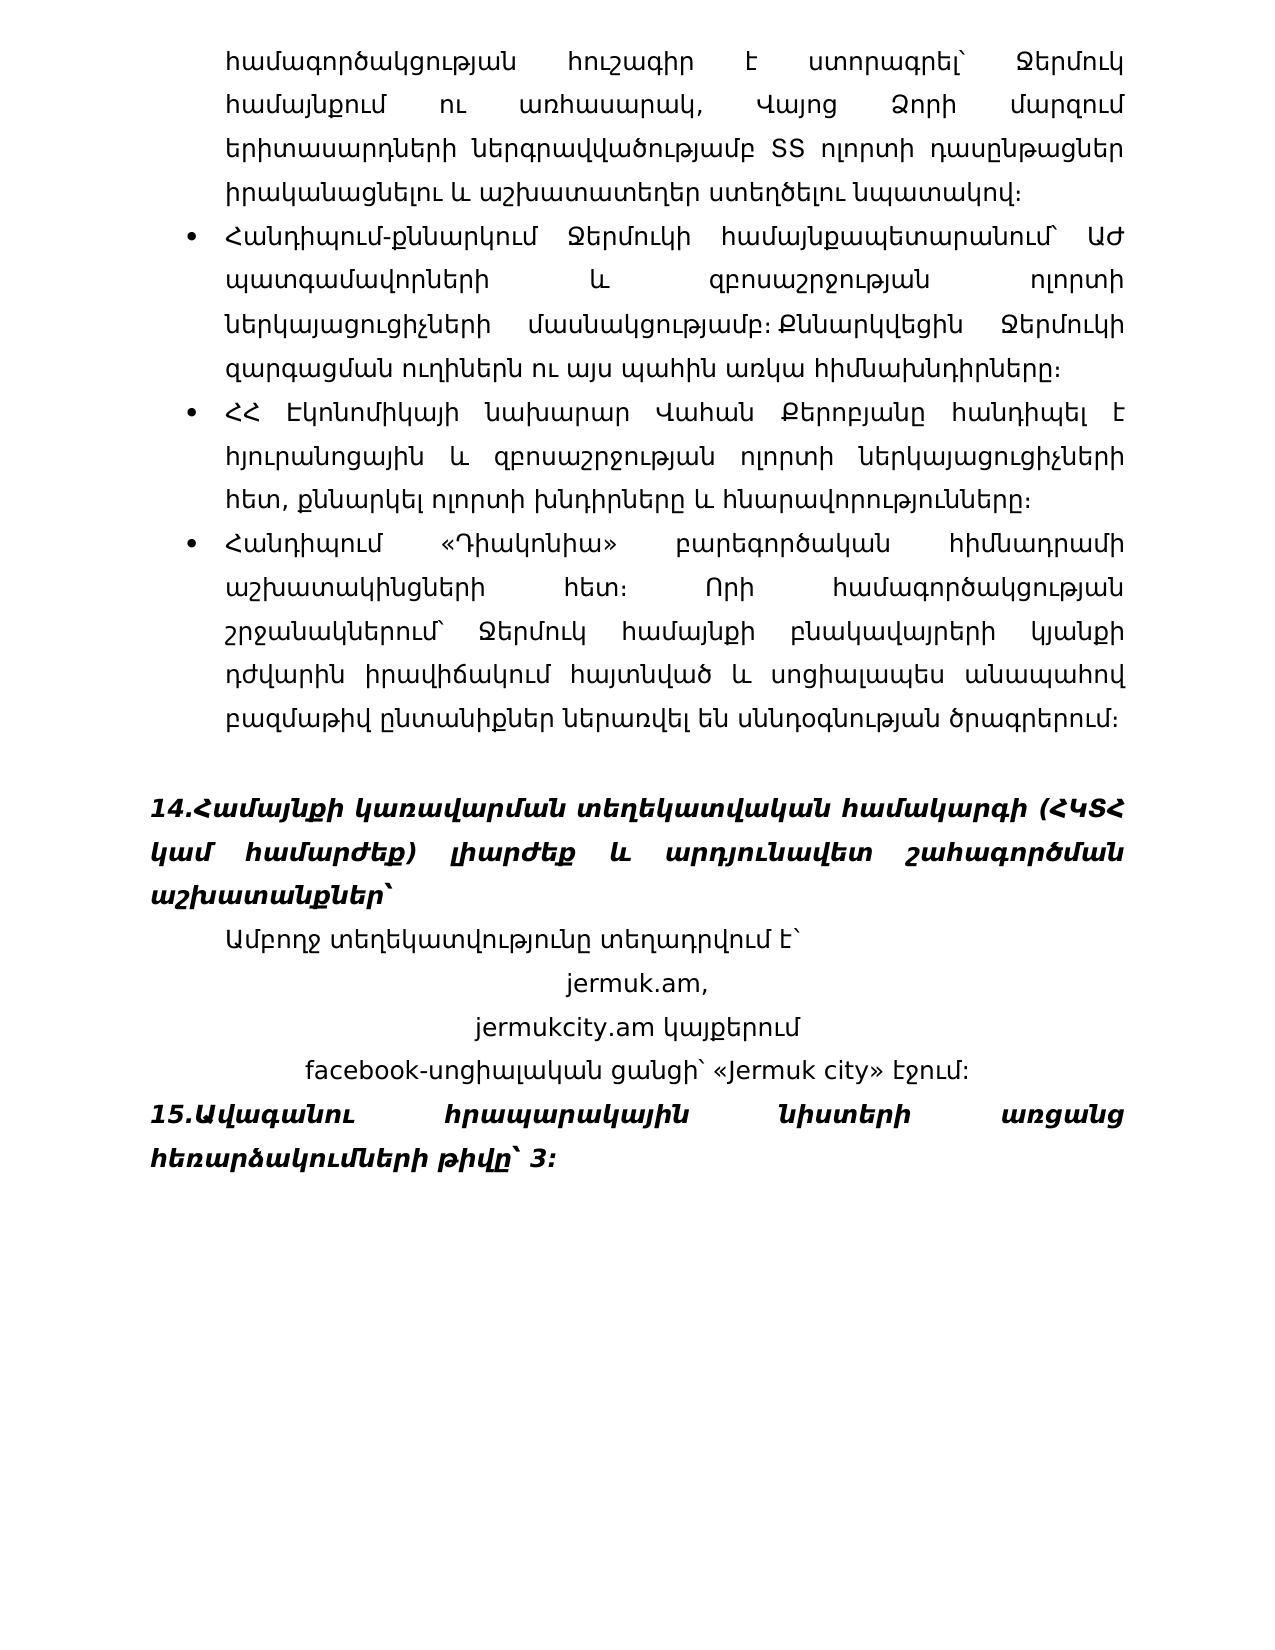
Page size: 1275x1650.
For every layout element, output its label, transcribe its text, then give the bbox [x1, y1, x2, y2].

text Ամբողջ տեղեկատվությունը տեղադրվում է` [225, 925, 1125, 954]
list ՀՀ Էկոնոմիկայի նախարար Վահան Քերոբյանը հանդիպել է հյուրանոցային և զբոսաշրջության ոլորտի ներկայացուցիչների հետ, քննարկել ոլորտի խնդիրները և հնարավորությունները։ [187, 398, 1125, 515]
text jermukcity.am կայքերում [150, 1013, 1125, 1042]
text 15.Ավագանու հրապարակային նիստերի առցանց հեռարձակումների թիվը՝ 3: [150, 1100, 1125, 1173]
text facebook-սոցիալական ցանցի՝ «Jermuk city» էջում: [150, 1056, 1125, 1086]
text jermuk.am, [150, 969, 1125, 998]
list Հանդիպում «Դիակոնիա» բարեգործական հիմնադրամի աշխատակինցների հետ։ Որի համագործակցության շրջանակներում՝ Ջերմուկ համայնքի բնակավայրերի կյանքի դժվարին իրավիճակում հայտնված և սոցիալապես անապահով բազմաթիվ ընտանիքներ ներառվել են սննդօգնության ծրագրերում։ [187, 529, 1125, 734]
list Հանդիպում-քննարկում Ջերմուկի համայնքապետարանում՝ ԱԺ պատգամավորների և զբոսաշրջության ոլորտի ներկայացուցիչների մասնակցությամբ։ Քննարկվեցին Ջերմուկի զարգացման ուղիներն ու այս պահին առկա հիմնախնդիրները։ [187, 222, 1125, 384]
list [187, 47, 1125, 207]
text 14.Համայնքի կառավարման տեղեկատվական համակարգի (ՀԿՏՀ կամ համարժեք) լիարժեք և արդյունավետ շահագործման աշխատանքներ՝ [150, 794, 1125, 911]
